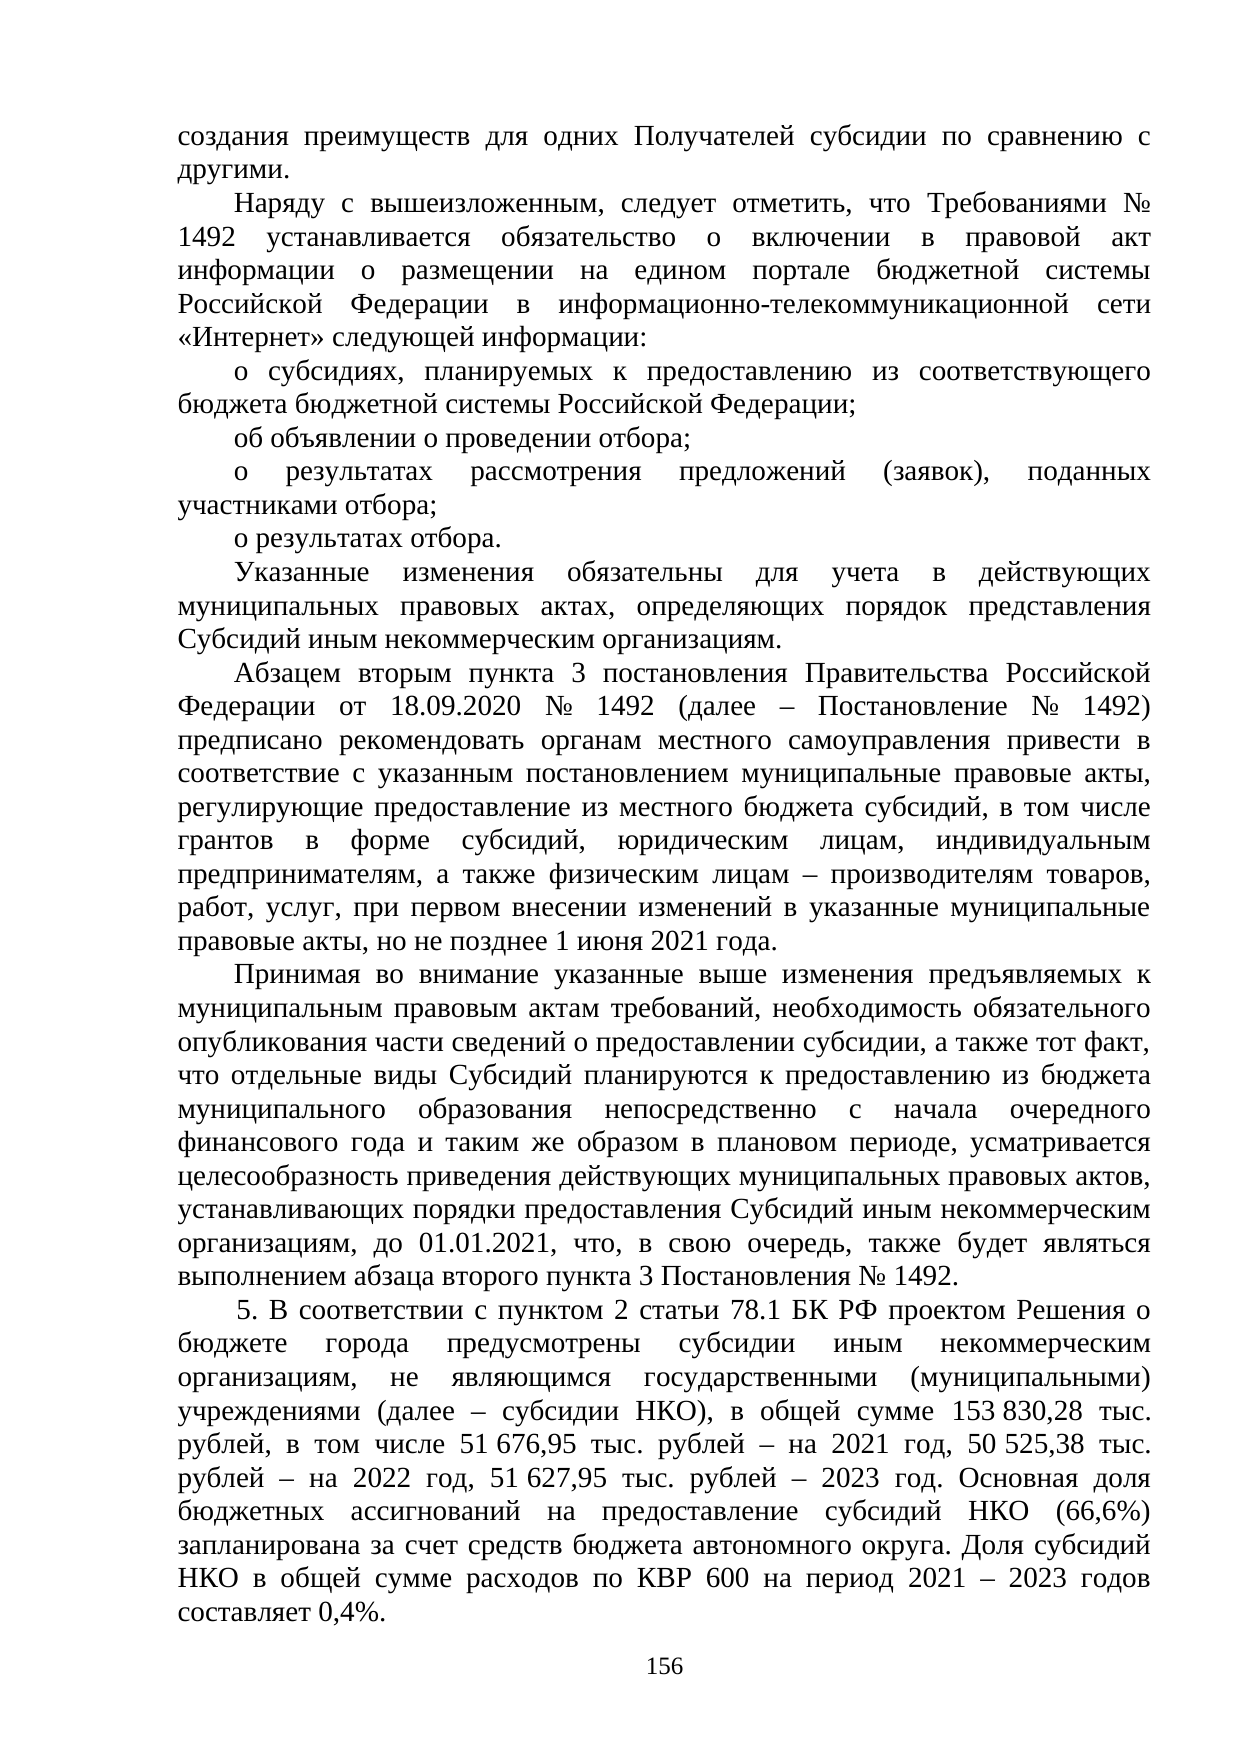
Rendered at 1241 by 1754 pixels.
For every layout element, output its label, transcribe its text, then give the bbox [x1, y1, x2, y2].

text о субсидиях, планируемых к предоставлению из соответствующего бюджета бюджетной системы Российской Федерации; [177, 353, 1152, 420]
text 5. В соответствии с пунктом 2 статьи 78.1 БК РФ проектом Решения о бюджете города предусмотрены субсидии иным некоммерческим организациям, не являющимся государственными (муниципальными) учреждениями (далее – субсидии НКО), в общей сумме 153 830,28 тыс. рублей, в том числе 51 676,95 тыс. рублей – на 2021 год, 50 525,38 тыс. рублей – на 2022 год, 51 627,95 тыс. рублей – 2023 год. Основная доля бюджетных ассигнований на предоставление субсидий НКО (66,6%) запланирована за счет средств бюджета автономного округа. Доля субсидий НКО в общей сумме расходов по КВР 600 на период 2021 – 2023 годов составляет 0,4%. [177, 1292, 1152, 1627]
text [177, 118, 1152, 185]
text о результатах отбора. [177, 521, 1152, 554]
text об объявлении о проведении отбора; [177, 420, 1152, 453]
text Указанные изменения обязательны для учета в действующих муниципальных правовых актах, определяющих порядок представления Субсидий иным некоммерческим организациям. [177, 554, 1152, 655]
text о результатах рассмотрения предложений (заявок), поданных участниками отбора; [177, 453, 1152, 521]
text Наряду с вышеизложенным, следует отметить, что Требованиями № 1492 устанавливается обязательство о включении в правовой акт информации о размещении на едином портале бюджетной системы Российской Федерации в информационно-телекоммуникационной сети «Интернет» следующей информации: [177, 185, 1152, 353]
text Абзацем вторым пункта 3 постановления Правительства Российской Федерации от 18.09.2020 № 1492 (далее – Постановление № 1492) предписано рекомендовать органам местного самоуправления привести в соответствие с указанным постановлением муниципальные правовые акты, регулирующие предоставление из местного бюджета субсидий, в том числе грантов в форме субсидий, юридическим лицам, индивидуальным предпринимателям, а также физическим лицам – производителям товаров, работ, услуг, при первом внесении изменений в указанные муниципальные правовые акты, но не позднее 1 июня 2021 года. [177, 655, 1152, 957]
text Принимая во внимание указанные выше изменения предъявляемых к муниципальным правовым актам требований, необходимость обязательного опубликования части сведений о предоставлении субсидии, а также тот факт, что отдельные виды Субсидий планируются к предоставлению из бюджета муниципального образования непосредственно с начала очередного финансового года и таким же образом в плановом периоде, усматривается целесообразность приведения действующих муниципальных правовых актов, устанавливающих порядки предоставления Субсидий иным некоммерческим организациям, до 01.01.2021, что, в свою очередь, также будет являться выполнением абзаца второго пункта 3 Постановления № 1492. [177, 957, 1152, 1292]
